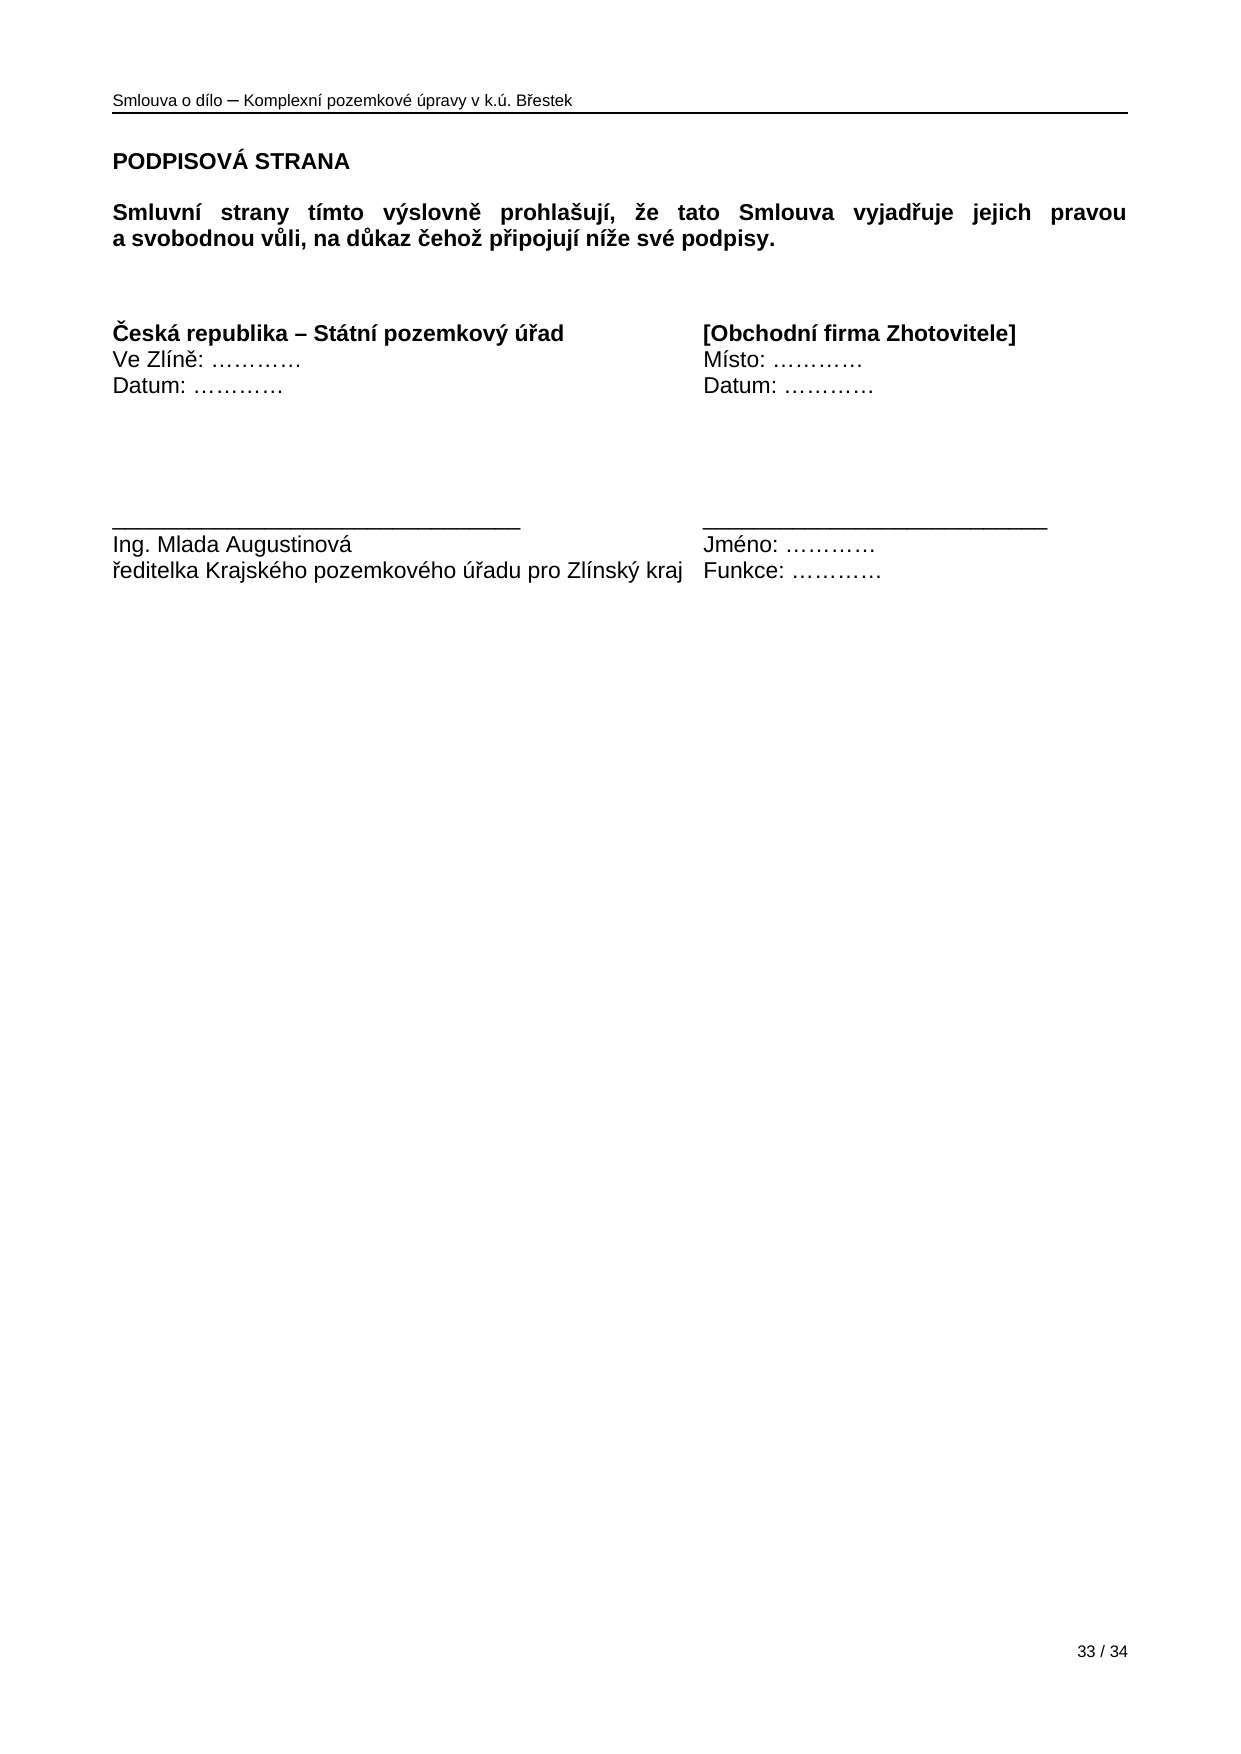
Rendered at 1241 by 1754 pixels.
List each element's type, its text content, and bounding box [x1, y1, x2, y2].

text Česká republika – Státní pozemkový úřad [Obchodní firma Zhotovitele] [112, 320, 1128, 346]
text Datum: ………… Datum: ………… [112, 372, 1128, 399]
text Ing. Mlada Augustinová Jméno: ………… [112, 531, 1128, 557]
text Smluvní strany tímto výslovně prohlašují, že tato Smlouva vyjadřuje jejich pravou a svobodnou vůli, na důkaz čehož připojují níže své podpisy. [112, 199, 1128, 252]
text PODPISOVÁ STRANA [112, 148, 1128, 174]
text ředitelka Krajského pozemkového úřadu pro Zlínský kraj Funkce: ………… [112, 557, 1128, 583]
text Ve Zlíně: ………… Místo: ………… [112, 346, 1128, 372]
text ________________________________ ___________________________ [112, 504, 1128, 531]
